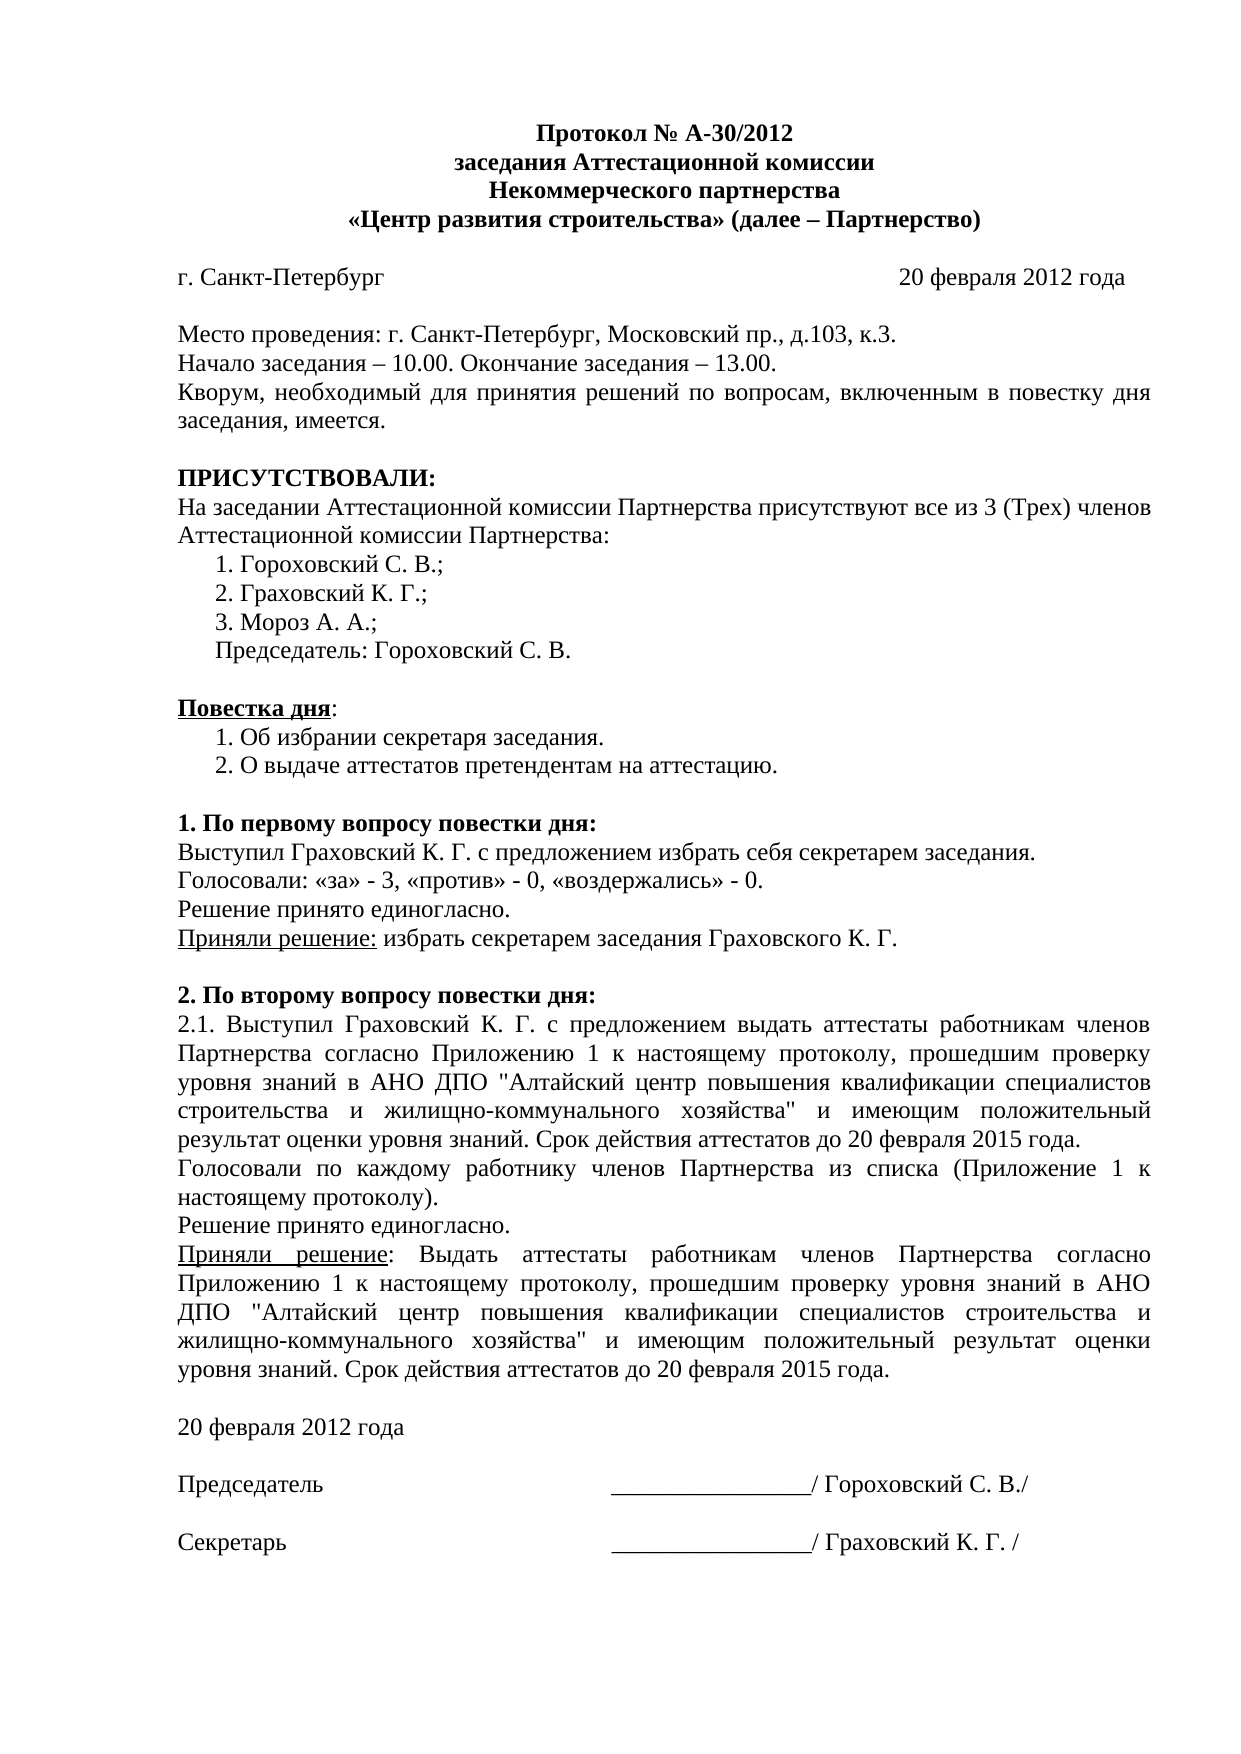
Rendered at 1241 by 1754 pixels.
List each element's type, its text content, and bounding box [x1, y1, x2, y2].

text Приняли решение: Выдать аттестаты работникам членов Партнерства согласно Приложению 1 к настоящему протоколу, прошедшим проверку уровня знаний в АНО ДПО "Алтайский центр повышения квалификации специалистов строительства и жилищно-коммунального хозяйства" и имеющим положительный результат оценки уровня знаний. Срок действия аттестатов до 20 февраля 2015 года. [177, 1239, 1152, 1383]
text 2. О выдаче аттестатов претендентам на аттестацию. [215, 751, 1152, 779]
text Повестка дня: [177, 693, 1152, 722]
text На заседании Аттестационной комиссии Партнерства присутствуют все из 3 (Трех) членов Аттестационной комиссии Партнерства: [177, 492, 1152, 549]
text 2. По второму вопросу повестки дня: [177, 981, 1152, 1009]
text Начало заседания – 10.00. Окончание заседания – 13.00. [177, 348, 1152, 377]
text Секретарь ________________/ Граховский К. Г. / [177, 1527, 1152, 1556]
text Решение принято единогласно. [177, 1211, 1152, 1239]
text Голосовали по каждому работнику членов Партнерства из списка (Приложение 1 к настоящему протоколу). [177, 1153, 1152, 1211]
text 1. Об избрании секретаря заседания. [215, 722, 1152, 751]
text Некоммерческого партнерства [177, 176, 1152, 204]
text 20 февраля 2012 года [177, 1412, 1152, 1441]
text г. Санкт-Петербург 20 февраля 2012 года [177, 262, 1152, 291]
text Голосовали: «за» - 3, «против» - 0, «воздержались» - 0. [177, 866, 1152, 894]
text Председатель: Гороховский С. В. [215, 636, 1152, 664]
text 3. Мороз А. А.; [215, 607, 1152, 636]
text 1. Гороховский С. В.; [215, 549, 1152, 578]
text 2.1. Выступил Граховский К. Г. с предложением выдать аттестаты работникам членов Партнерства согласно Приложению 1 к настоящему протоколу, прошедшим проверку уровня знаний в АНО ДПО "Алтайский центр повышения квалификации специалистов строительства и жилищно-коммунального хозяйства" и имеющим положительный результат оценки уровня знаний. Срок действия аттестатов до 20 февраля 2015 года. [177, 1009, 1152, 1153]
text заседания Аттестационной комиссии [177, 147, 1152, 176]
text Решение принято единогласно. [177, 894, 1152, 923]
text Выступил Граховский К. Г. с предложением избрать себя секретарем заседания. [177, 837, 1152, 866]
text 2. Граховский К. Г.; [215, 578, 1152, 607]
text Председатель ________________/ Гороховский С. В. / [177, 1469, 1152, 1498]
text Протокол № А-30/2012 [177, 118, 1152, 147]
text ПРИСУТСТВОВАЛИ: [177, 463, 1152, 492]
text Кворум, необходимый для принятия решений по вопросам, включенным в повестку дня заседания, имеется. [177, 377, 1152, 434]
text 1. По первому вопросу повестки дня: [177, 808, 1152, 837]
text Приняли решение: избрать секретарем заседания Граховского К. Г. [177, 923, 1152, 952]
text Место проведения: г. Санкт-Петербург, Московский пр., д.103, к.3. [177, 319, 1152, 348]
text «Центр развития строительства» (далее – Партнерство) [177, 204, 1152, 233]
